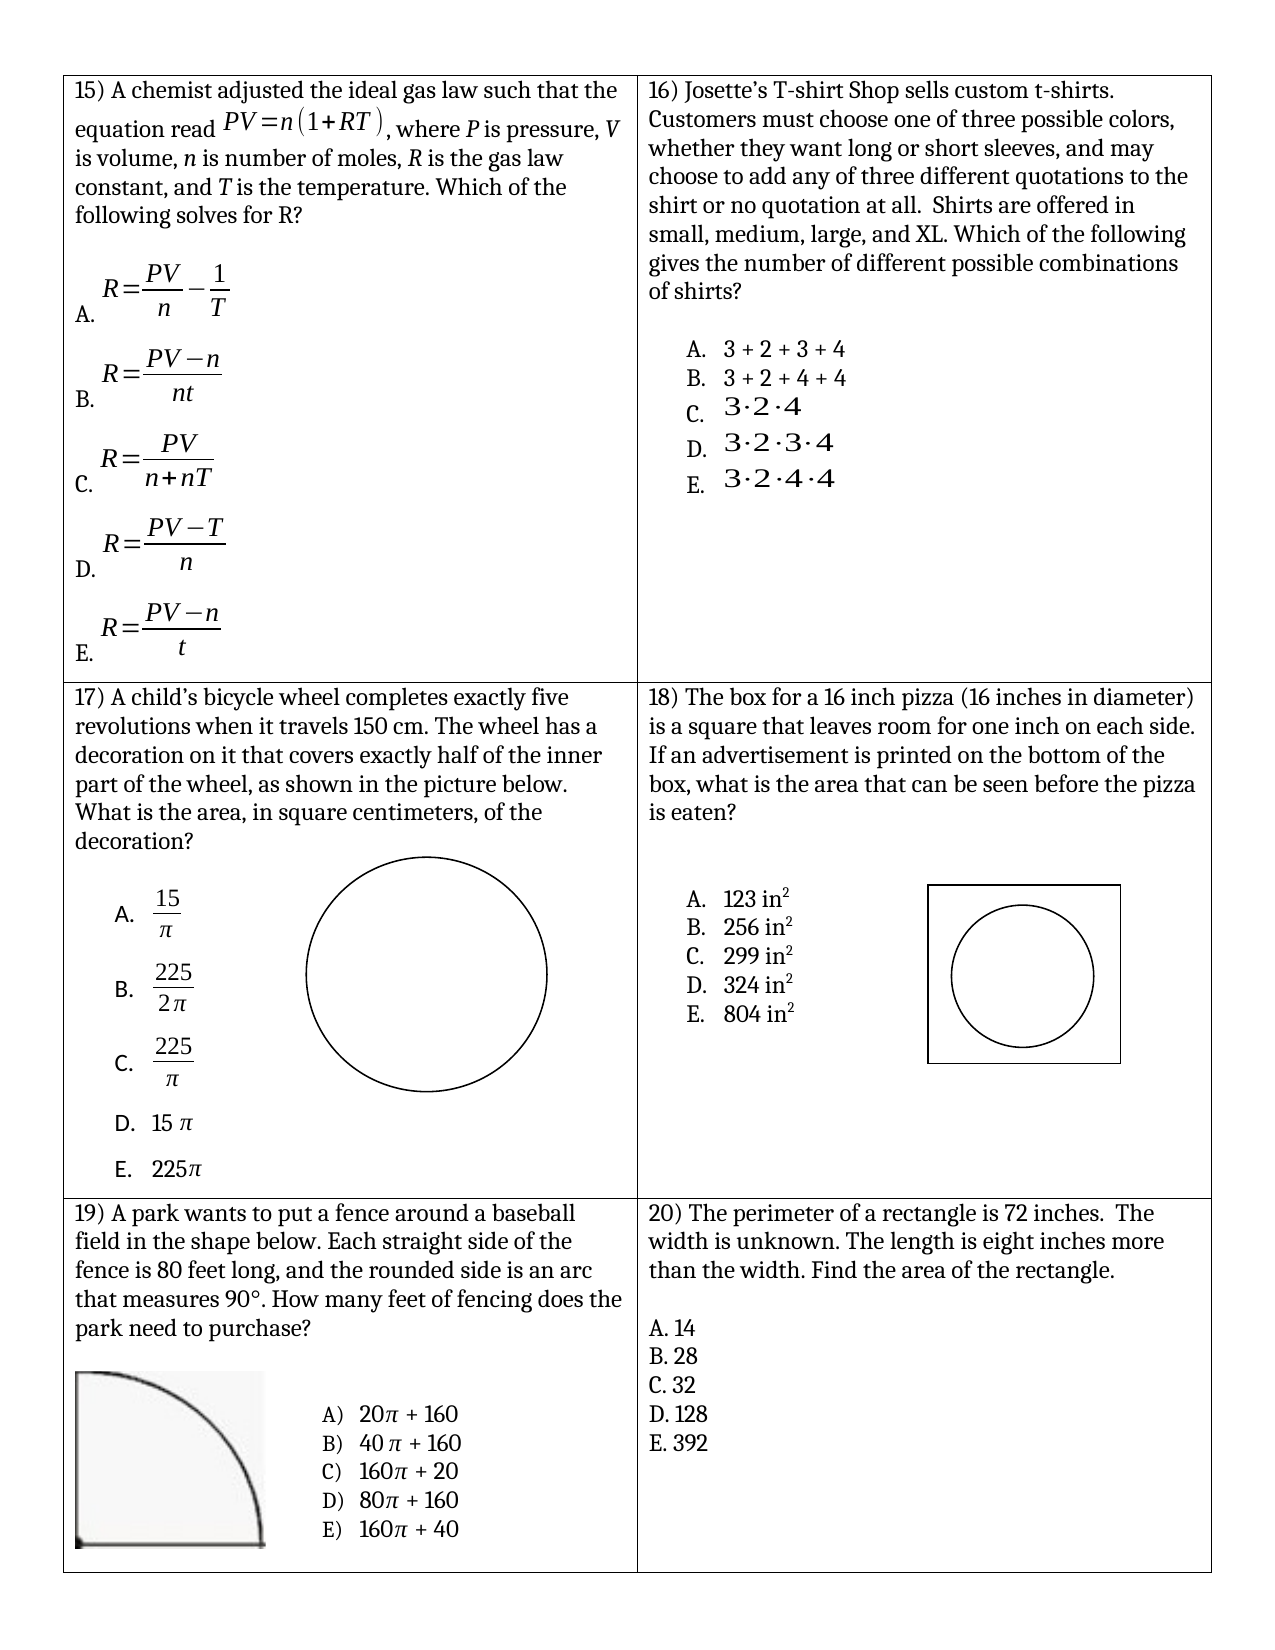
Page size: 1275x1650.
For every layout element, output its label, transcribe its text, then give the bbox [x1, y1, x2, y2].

picture [75, 1371, 266, 1549]
table_cell 18) The box for a 16 inch pizza (16 inches in diameter) is a square that leaves room for one inch on each side. If an advertisement is printed on the bottom of the box, what is the area that can be seen before the pizza is eaten? 123 in2 256 in2 299 in2 324 in2 804 in2 [638, 683, 1211, 1197]
table_cell 17) A child’s bicycle wheel completes exactly five revolutions when it travels 150 cm. The wheel has a decoration on it that covers exactly half of the inner part of the wheel, as shown in the picture below. What is the area, in square centimeters, of the decoration? 15 225 [64, 683, 637, 1197]
table_cell 15) A chemist adjusted the ideal gas law such that the equation read , where P is pressure, V is volume, n is number of moles, R is the gas law constant, and T is the temperature. Which of the following solves for R? A. B. C. D. E. [64, 76, 637, 682]
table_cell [638, 1199, 1211, 1572]
table_cell 16) Josette’s T-shirt Shop sells custom t-shirts. Customers must choose one of three possible colors, whether they want long or short sleeves, and may choose to add any of three different quotations to the shirt or no quotation at all. Shirts are offered in small, medium, large, and XL. Which of the following gives the number of different possible combinations of shirts? 3 + 2 + 3 + 4 3 + 2 + 4 + 4 [638, 76, 1211, 682]
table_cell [64, 1199, 637, 1572]
